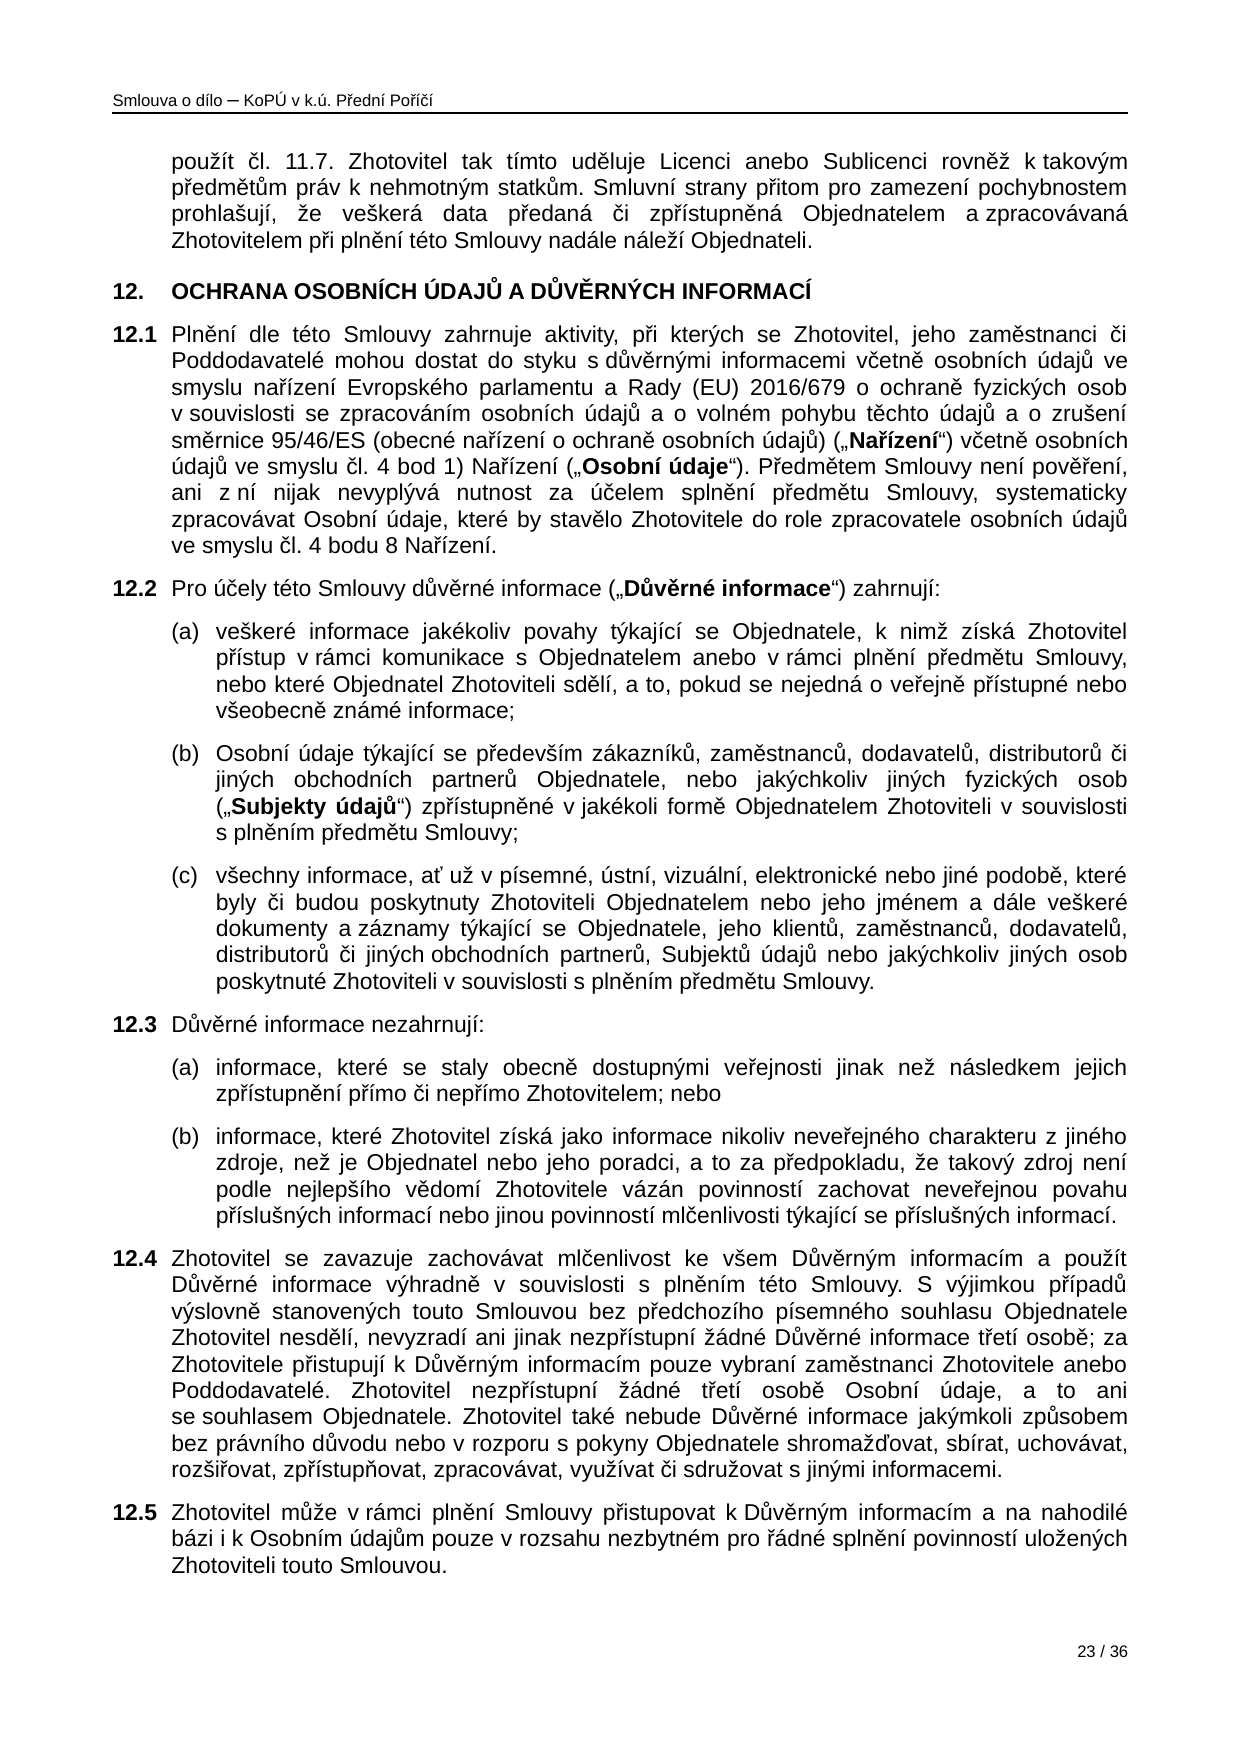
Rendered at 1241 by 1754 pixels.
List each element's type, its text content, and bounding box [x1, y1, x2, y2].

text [112, 148, 1128, 253]
list informace, které Zhotovitel získá jako informace nikoliv neveřejného charakteru z jiného zdroje, než je Objednatel nebo jeho poradci, a to za předpokladu, že takový zdroj není podle nejlepšího vědomí Zhotovitele vázán povinností zachovat neveřejnou povahu příslušných informací nebo jinou povinností mlčenlivosti týkající se příslušných informací. [171, 1123, 1128, 1228]
text Plnění dle této Smlouvy zahrnuje aktivity, při kterých se Zhotovitel, jeho zaměstnanci či Poddodavatelé mohou dostat do styku s důvěrnými informacemi včetně osobních údajů ve smyslu nařízení Evropského parlamentu a Rady (EU) 2016/679 o ochraně fyzických osob v souvislosti se zpracováním osobních údajů a o volném pohybu těchto údajů a o zrušení směrnice 95/46/ES (obecné nařízení o ochraně osobních údajů) („Nařízení“) včetně osobních údajů ve smyslu čl. 4 bod 1) Nařízení („Osobní údaje“). Předmětem Smlouvy není pověření, ani z ní nijak nevyplývá nutnost za účelem splnění předmětu Smlouvy, systematicky zpracovávat Osobní údaje, které by stavělo Zhotovitele do role zpracovatele osobních údajů ve smyslu čl. 4 bodu 8 Nařízení. [112, 321, 1128, 558]
text Ochrana osobních údajů a Důvěrných informací [112, 278, 1128, 304]
list informace, které se staly obecně dostupnými veřejnosti jinak než následkem jejich zpřístupnění přímo či nepřímo Zhotovitelem; nebo [171, 1054, 1128, 1106]
text všechny informace, ať už v písemné, ústní, vizuální, elektronické nebo jiné podobě, které byly či budou poskytnuty Zhotoviteli Objednatelem nebo jeho jménem a dále veškeré dokumenty a záznamy týkající se Objednatele, jeho klientů, zaměstnanců, dodavatelů, distributorů či jiných obchodních partnerů, Subjektů údajů nebo jakýchkoliv jiných osob poskytnuté Zhotoviteli v souvislosti s plněním předmětu Smlouvy. [171, 862, 1128, 994]
text Osobní údaje týkající se především zákazníků, zaměstnanců, dodavatelů, distributorů či jiných obchodních partnerů Objednatele, nebo jakýchkoliv jiných fyzických osob („Subjekty údajů“) zpřístupněné v jakékoli formě Objednatelem Zhotoviteli v souvislosti s plněním předmětu Smlouvy; [171, 740, 1128, 846]
text Zhotovitel může v rámci plnění Smlouvy přistupovat k Důvěrným informacím a na nahodilé bázi i k Osobním údajům pouze v rozsahu nezbytném pro řádné splnění povinností uložených Zhotoviteli touto Smlouvou. [112, 1499, 1128, 1578]
text Pro účely této Smlouvy důvěrné informace („Důvěrné informace“) zahrnují: [112, 575, 1128, 601]
text Zhotovitel se zavazuje zachovávat mlčenlivost ke všem Důvěrným informacím a použít Důvěrné informace výhradně v souvislosti s plněním této Smlouvy. S výjimkou případů výslovně stanovených touto Smlouvou bez předchozího písemného souhlasu Objednatele Zhotovitel nesdělí, nevyzradí ani jinak nezpřístupní žádné Důvěrné informace třetí osobě; za Zhotovitele přistupují k Důvěrným informacím pouze vybraní zaměstnanci Zhotovitele anebo Poddodavatelé. Zhotovitel nezpřístupní žádné třetí osobě Osobní údaje, a to ani se souhlasem Objednatele. Zhotovitel také nebude Důvěrné informace jakýmkoli způsobem bez právního důvodu nebo v rozporu s pokyny Objednatele shromažďovat, sbírat, uchovávat, rozšiřovat, zpřístupňovat, zpracovávat, využívat či sdružovat s jinými informacemi. [112, 1245, 1128, 1482]
text Důvěrné informace nezahrnují: [112, 1011, 1128, 1037]
list veškeré informace jakékoliv povahy týkající se Objednatele, k nimž získá Zhotovitel přístup v rámci komunikace s Objednatelem anebo v rámci plnění předmětu Smlouvy, nebo které Objednatel Zhotoviteli sdělí, a to, pokud se nejedná o veřejně přístupné nebo všeobecně známé informace; [171, 618, 1128, 723]
